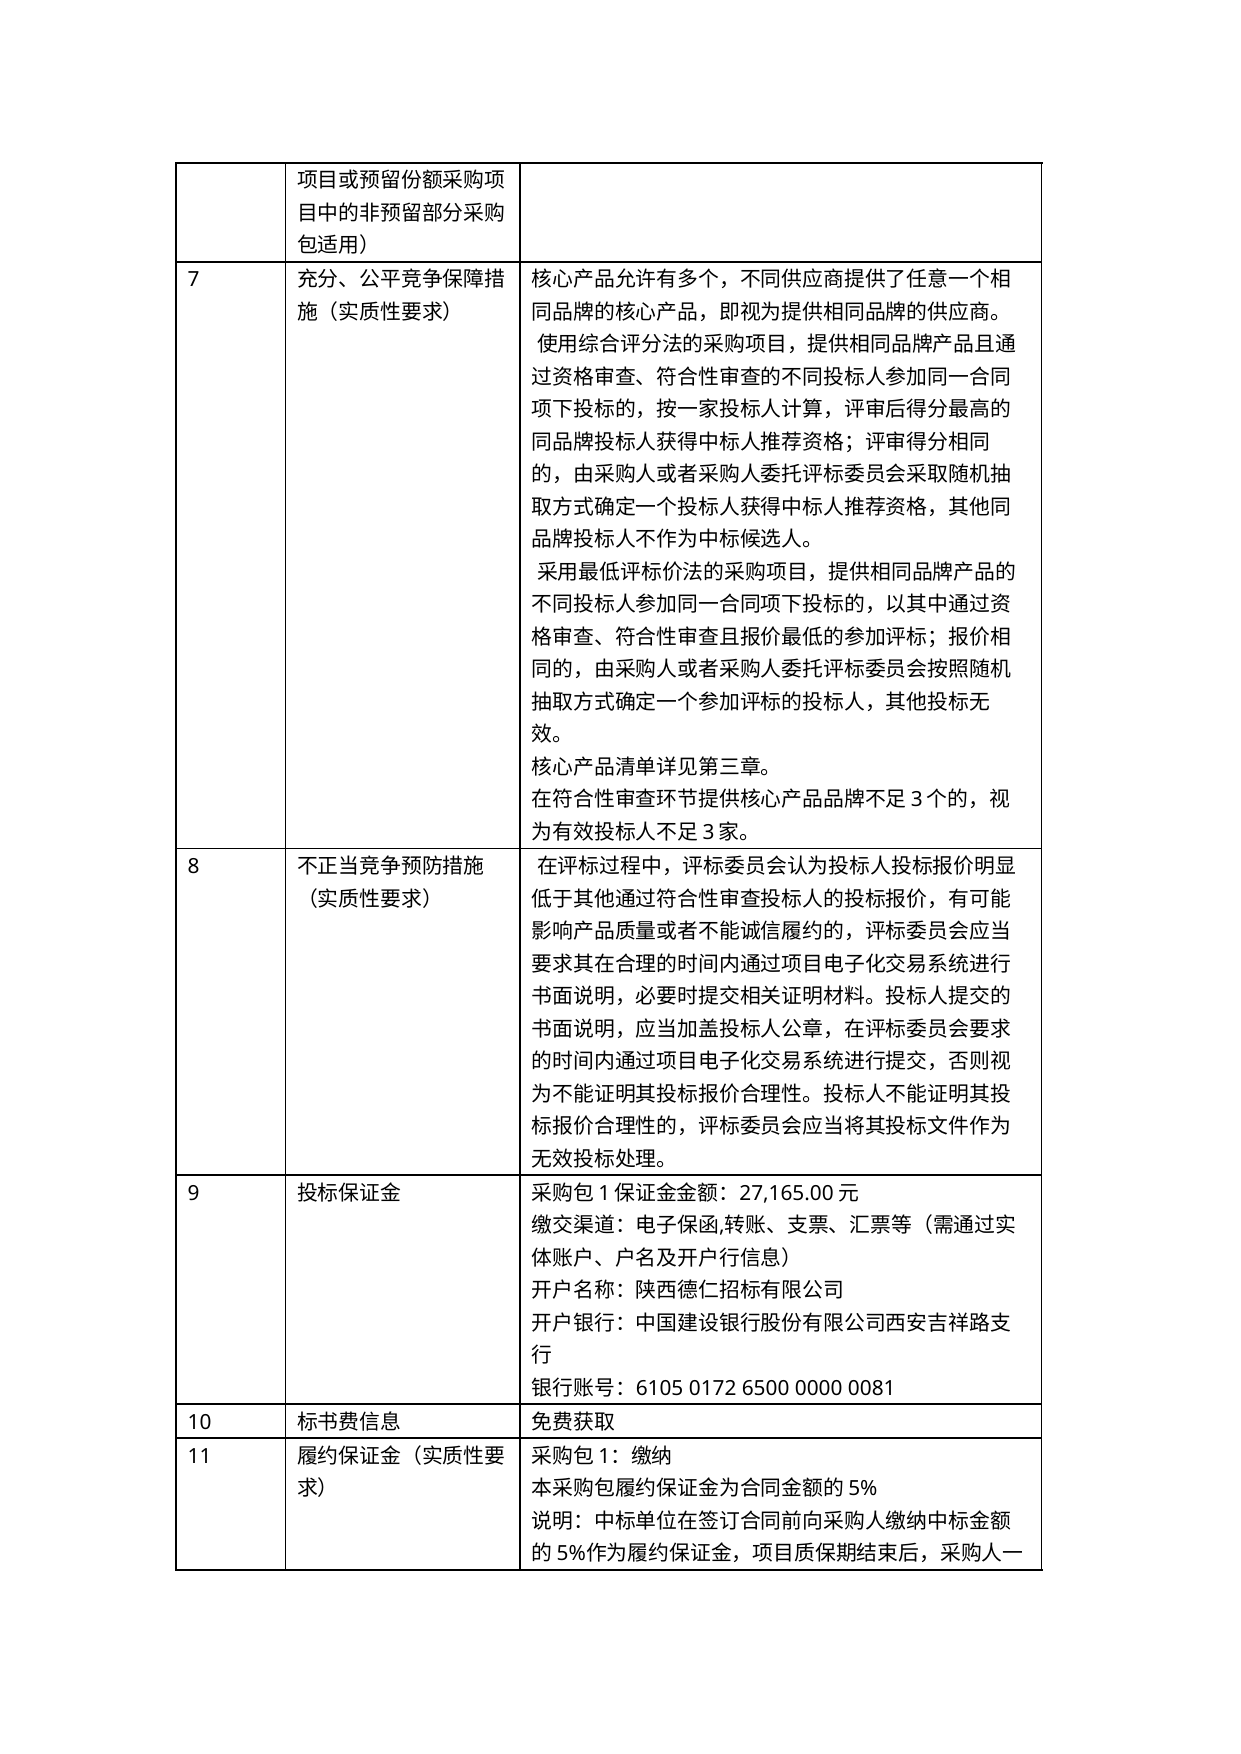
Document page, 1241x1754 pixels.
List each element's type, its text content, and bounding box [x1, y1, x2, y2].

table_cell 充分、公平竞争保障措施（实质性要求） [286, 263, 519, 848]
table_cell 不正当竞争预防措施（实质性要求） [286, 849, 519, 1174]
table_cell 9 [177, 1176, 285, 1403]
table_cell 采购包1保证金金额：27,165.00元 缴交渠道：电子保函,转账、支票、汇票等（需通过实体账户、户名及开户行信息） 开户名称：陕西德仁招标有限公司 开户银行：中国建设银行股份有限公司西安吉祥路支行 银行账号：6105 0172 6500 0000 0081 [521, 1176, 1041, 1403]
table_cell 投标保证金 [286, 1176, 519, 1403]
table_cell 10 [177, 1405, 285, 1437]
table_cell 在评标过程中，评标委员会认为投标人投标报价明显低于其他通过符合性审查投标人的投标报价，有可能影响产品质量或者不能诚信履约的，评标委员会应当要求其在合理的时间内通过项目电子化交易系统进行书面说明，必要时提交相关证明材料。投标人提交的书面说明，应当加盖投标人公章，在评标委员会要求的时间内通过项目电子化交易系统进行提交，否则视为不能证明其投标报价合理性。投标人不能证明其投标报价合理性的，评标委员会应当将其投标文件作为无效投标处理。 [521, 849, 1041, 1174]
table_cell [286, 164, 519, 261]
table_cell 6 [177, 164, 285, 261]
table_cell 8 [177, 849, 285, 1174]
table_cell 7 [177, 263, 285, 848]
table_cell 核心产品允许有多个，不同供应商提供了任意一个相同品牌的核心产品，即视为提供相同品牌的供应商。 使用综合评分法的采购项目，提供相同品牌产品且通过资格审查、符合性审查的不同投标人参加同一合同项下投标的，按一家投标人计算，评审后得分最高的同品牌投标人获得中标人推荐资格；评审得分相同的，由采购人或者采购人委托评标委员会采取随机抽取方式确定一个投标人获得中标人推荐资格，其他同品牌投标人不作为中标候选人。 采用最低评标价法的采购项目，提供相同品牌产品的不同投标人参加同一合同项下投标的，以其中通过资格审查、符合性审查且报价最低的参加评标；报价相同的，由采购人或者采购人委托评标委员会按照随机抽取方式确定一个参加评标的投标人，其他投标无效。 核心产品清单详见第三章。 在符合性审查环节提供核心产品品牌不足3个的，视为有效投标人不足3家。 [521, 263, 1041, 848]
table_cell 11 [177, 1439, 285, 1569]
table_cell 履约保证金（实质性要求） [286, 1439, 519, 1569]
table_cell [521, 1439, 1041, 1569]
table_cell 免费获取 [521, 1405, 1041, 1437]
table_cell 标书费信息 [286, 1405, 519, 1437]
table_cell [521, 164, 1041, 261]
